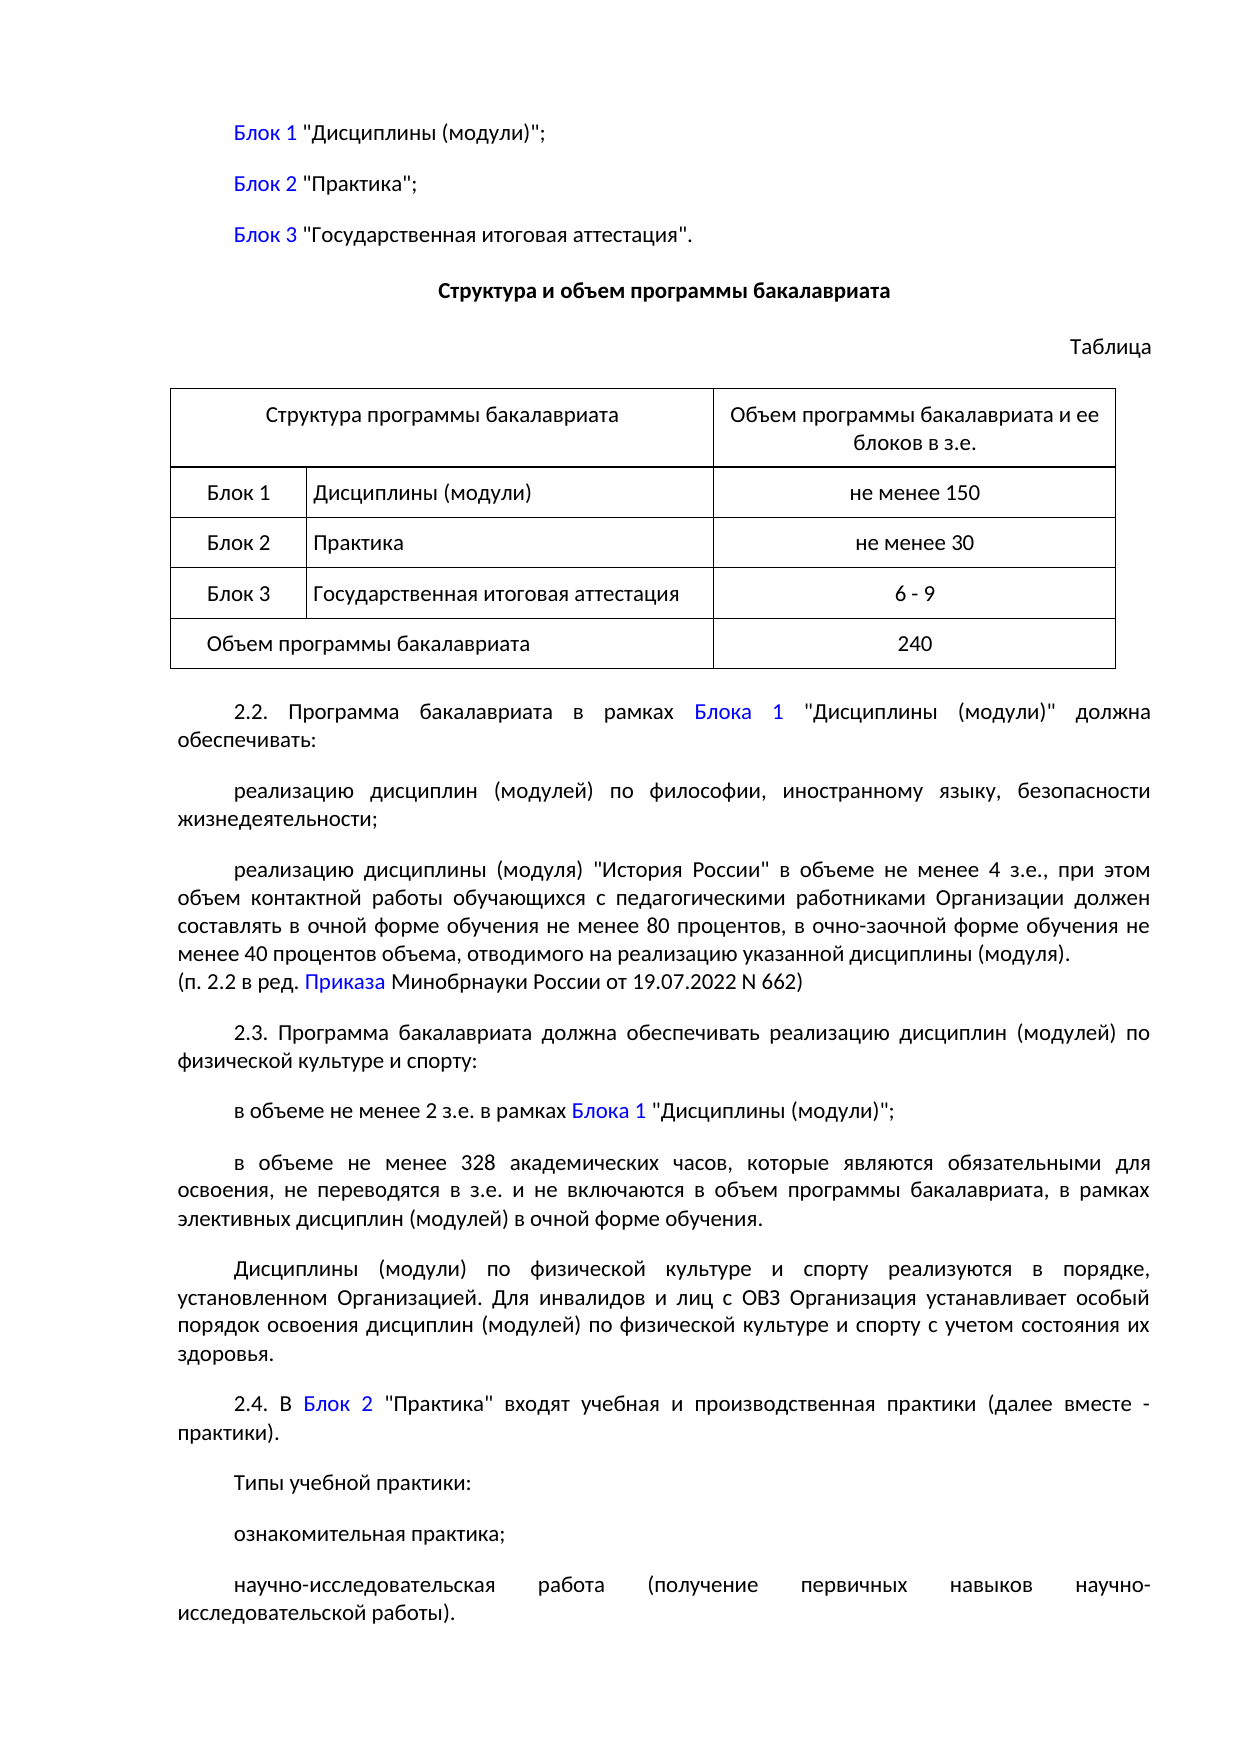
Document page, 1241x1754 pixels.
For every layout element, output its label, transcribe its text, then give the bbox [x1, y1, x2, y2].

table_cell Блок 1 [171, 468, 306, 517]
table_cell 6 - 9 [714, 568, 1115, 617]
text реализацию дисциплины (модуля) "История России" в объеме не менее 4 з.е., при этом объем контактной работы обучающихся с педагогическими работниками Организации должен составлять в очной форме обучения не менее 80 процентов, в очно-заочной форме обучения не менее 40 процентов объема, отводимого на реализацию указанной дисциплины (модуля). [177, 855, 1152, 967]
table_cell не менее 30 [714, 518, 1115, 567]
text реализацию дисциплин (модулей) по философии, иностранному языку, безопасности жизнедеятельности; [177, 776, 1152, 832]
table_cell Практика [307, 518, 713, 567]
text (п. 2.2 в ред. Приказа Минобрнауки России от 19.07.2022 N 662) [177, 967, 1152, 995]
text в объеме не менее 328 академических часов, которые являются обязательными для освоения, не переводятся в з.е. и не включаются в объем программы бакалавриата, в рамках элективных дисциплин (модулей) в очной форме обучения. [177, 1148, 1152, 1232]
text Блок 1 "Дисциплины (модули)"; [177, 118, 1152, 146]
text научно-исследовательская работа (получение первичных навыков научно-исследовательской работы). [177, 1570, 1152, 1626]
text ознакомительная практика; [177, 1519, 1152, 1547]
table_cell Блок 3 [171, 568, 306, 617]
table_cell Объем программы бакалавриата [171, 619, 713, 668]
table_cell Блок 2 [171, 518, 306, 567]
text 2.4. В Блок 2 "Практика" входят учебная и производственная практики (далее вместе - практики). [177, 1389, 1152, 1446]
title Структура и объем программы бакалавриата [177, 276, 1152, 304]
table_cell не менее 150 [714, 468, 1115, 517]
text Таблица [177, 332, 1152, 360]
text Типы учебной практики: [177, 1468, 1152, 1497]
table_header Структура программы бакалавриата [171, 389, 713, 466]
table_header Объем программы бакалавриата и ее блоков в з.е. [714, 389, 1115, 466]
table_cell 240 [714, 619, 1115, 668]
text 2.2. Программа бакалавриата в рамках Блока 1 "Дисциплины (модули)" должна обеспечивать: [177, 697, 1152, 753]
table_cell Государственная итоговая аттестация [307, 568, 713, 617]
text Блок 3 "Государственная итоговая аттестация". [177, 220, 1152, 248]
text в объеме не менее 2 з.е. в рамках Блока 1 "Дисциплины (модули)"; [177, 1097, 1152, 1125]
text Блок 2 "Практика"; [177, 169, 1152, 197]
table_cell Дисциплины (модули) [307, 468, 713, 517]
text Дисциплины (модули) по физической культуре и спорту реализуются в порядке, установленном Организацией. Для инвалидов и лиц с ОВЗ Организация устанавливает особый порядок освоения дисциплин (модулей) по физической культуре и спорту с учетом состояния их здоровья. [177, 1254, 1152, 1367]
text 2.3. Программа бакалавриата должна обеспечивать реализацию дисциплин (модулей) по физической культуре и спорту: [177, 1018, 1152, 1074]
